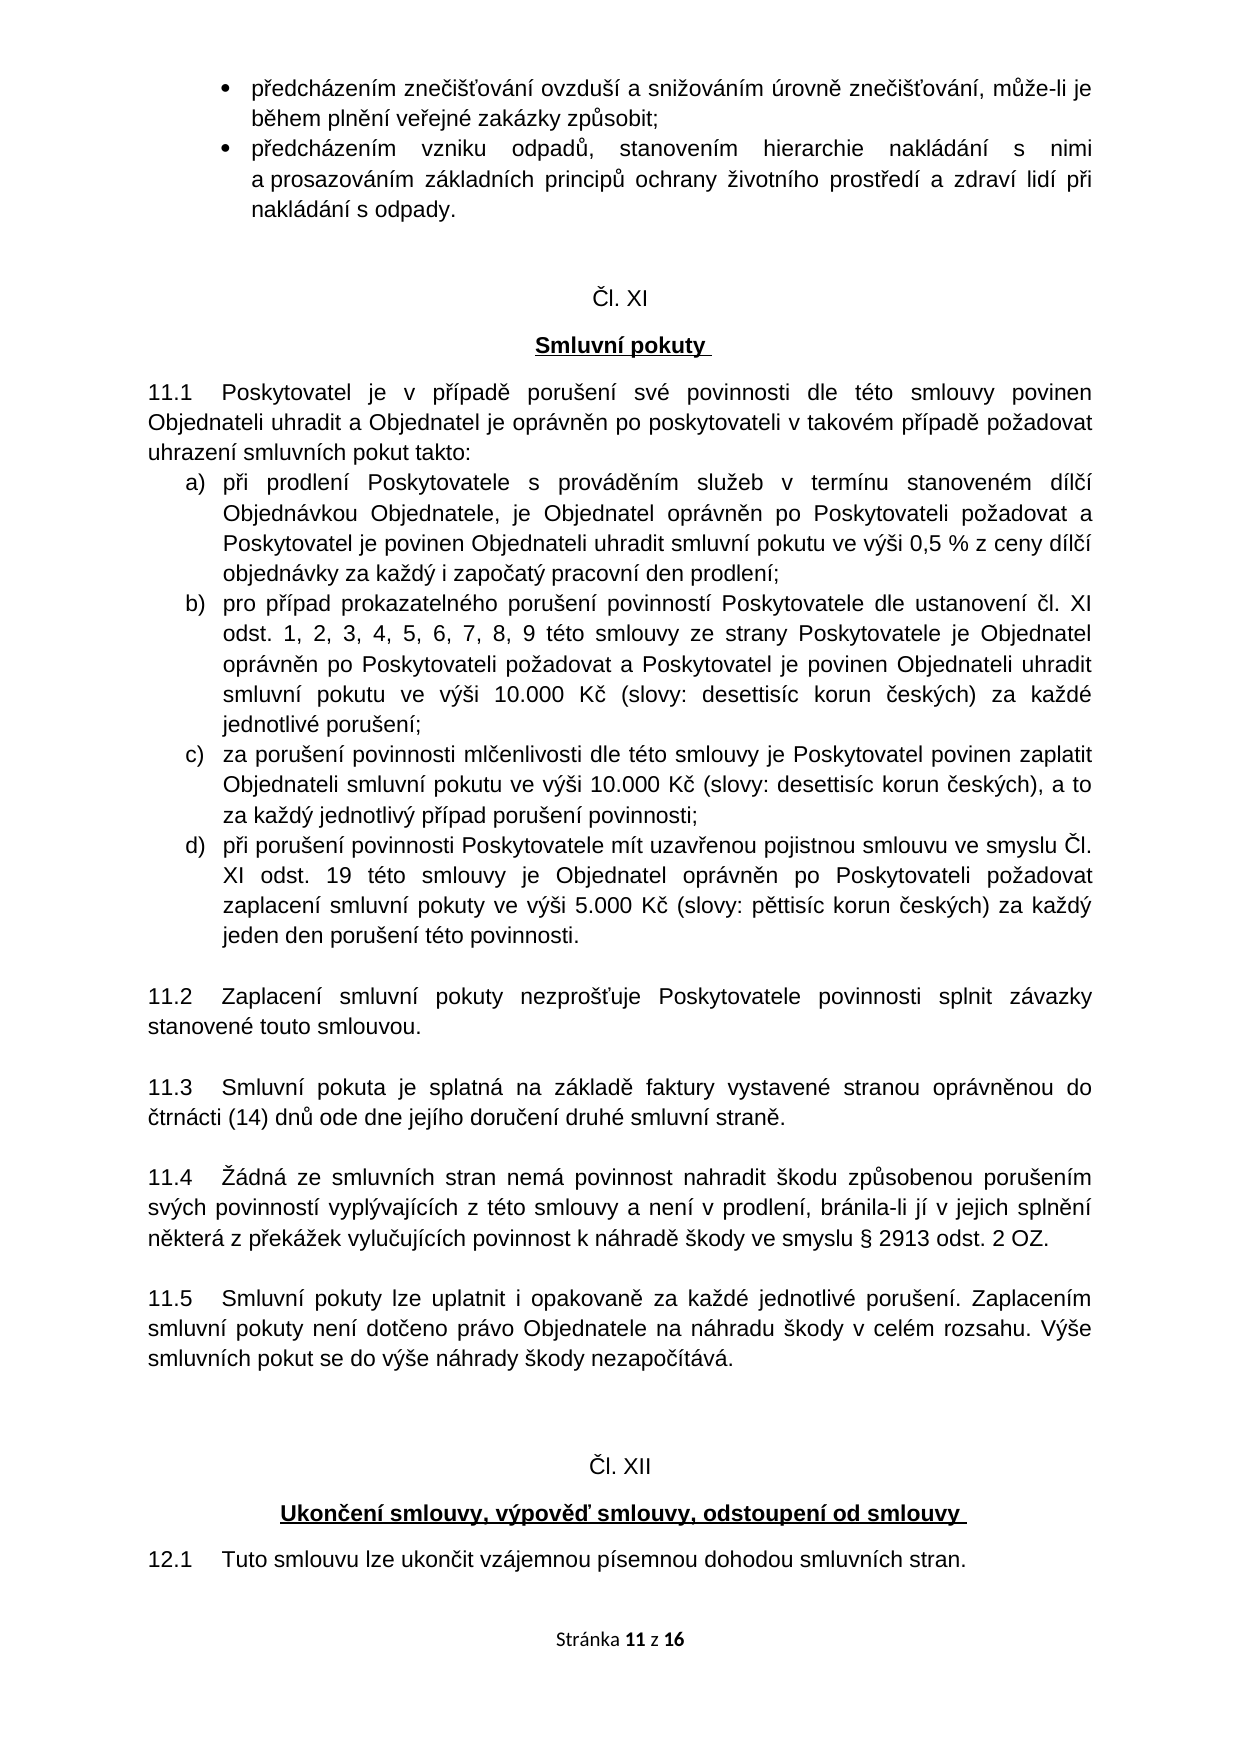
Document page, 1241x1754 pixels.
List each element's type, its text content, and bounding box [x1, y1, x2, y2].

list pro případ prokazatelného porušení povinností Poskytovatele dle ustanovení čl. XI odst. 1, 2, 3, 4, 5, 6, 7, 8, 9 této smlouvy ze strany Poskytovatele je Objednatel oprávněn po Poskytovateli požadovat a Poskytovatel je povinen Objednateli uhradit smluvní pokutu ve výši 10.000 Kč (slovy: desettisíc korun českých) za každé jednotlivé porušení; [185, 590, 1093, 737]
text Čl. XII [148, 1453, 1093, 1479]
list za porušení povinnosti mlčenlivosti dle této smlouvy je Poskytovatel povinen zaplatit Objednateli smluvní pokutu ve výši 10.000 Kč (slovy: desettisíc korun českých), a to za každý jednotlivý případ porušení povinnosti; [185, 741, 1093, 828]
list předcházením znečišťování ovzduší a snižováním úrovně znečišťování, může-li je během plnění veřejné zakázky způsobit; [221, 75, 1093, 131]
list 11.2 Zaplacení smluvní pokuty nezprošťuje Poskytovatele povinnosti splnit závazky stanovené touto smlouvou. [148, 983, 1093, 1039]
list při porušení povinnosti Poskytovatele mít uzavřenou pojistnou smlouvu ve smyslu Čl. XI odst. 19 této smlouvy je Objednatel oprávněn po Poskytovateli požadovat zaplacení smluvní pokuty ve výši 5.000 Kč (slovy: pěttisíc korun českých) za každý jeden den porušení této povinnosti. [185, 832, 1093, 949]
text Smluvní pokuty [148, 332, 1093, 358]
list 11.4 Žádná ze smluvních stran nemá povinnost nahradit škodu způsobenou porušením svých povinností vyplývajících z této smlouvy a není v prodlení, bránila-li jí v jejich splnění některá z překážek vylučujících povinnost k náhradě škody ve smyslu § 2913 odst. 2 OZ. [148, 1164, 1093, 1251]
list 11.1 Poskytovatel je v případě porušení své povinnosti dle této smlouvy povinen Objednateli uhradit a Objednatel je oprávněn po poskytovateli v takovém případě požadovat uhrazení smluvních pokut takto: [148, 379, 1093, 465]
list 12.1 Tuto smlouvu lze ukončit vzájemnou písemnou dohodou smluvních stran. [148, 1546, 1093, 1573]
list 11.5 Smluvní pokuty lze uplatnit i opakovaně za každé jednotlivé porušení. Zaplacením smluvní pokuty není dotčeno právo Objednatele na náhradu škody v celém rozsahu. Výše smluvních pokut se do výše náhrady škody nezapočítává. [148, 1285, 1093, 1372]
list 11.3 Smluvní pokuta je splatná na základě faktury vystavené stranou oprávněnou do čtrnácti (14) dnů ode dne jejího doručení druhé smluvní straně. [148, 1073, 1093, 1130]
text Čl. XI [148, 285, 1093, 311]
text Ukončení smlouvy, výpověď smlouvy, odstoupení od smlouvy [148, 1499, 1093, 1526]
list při prodlení Poskytovatele s prováděním služeb v termínu stanoveném dílčí Objednávkou Objednatele, je Objednatel oprávněn po Poskytovateli požadovat a Poskytovatel je povinen Objednateli uhradit smluvní pokutu ve výši 0,5 % z ceny dílčí objednávky za každý i započatý pracovní den prodlení; [185, 469, 1093, 586]
list předcházením vzniku odpadů, stanovením hierarchie nakládání s nimi a prosazováním základních principů ochrany životního prostředí a zdraví lidí při nakládání s odpady. [221, 135, 1093, 222]
